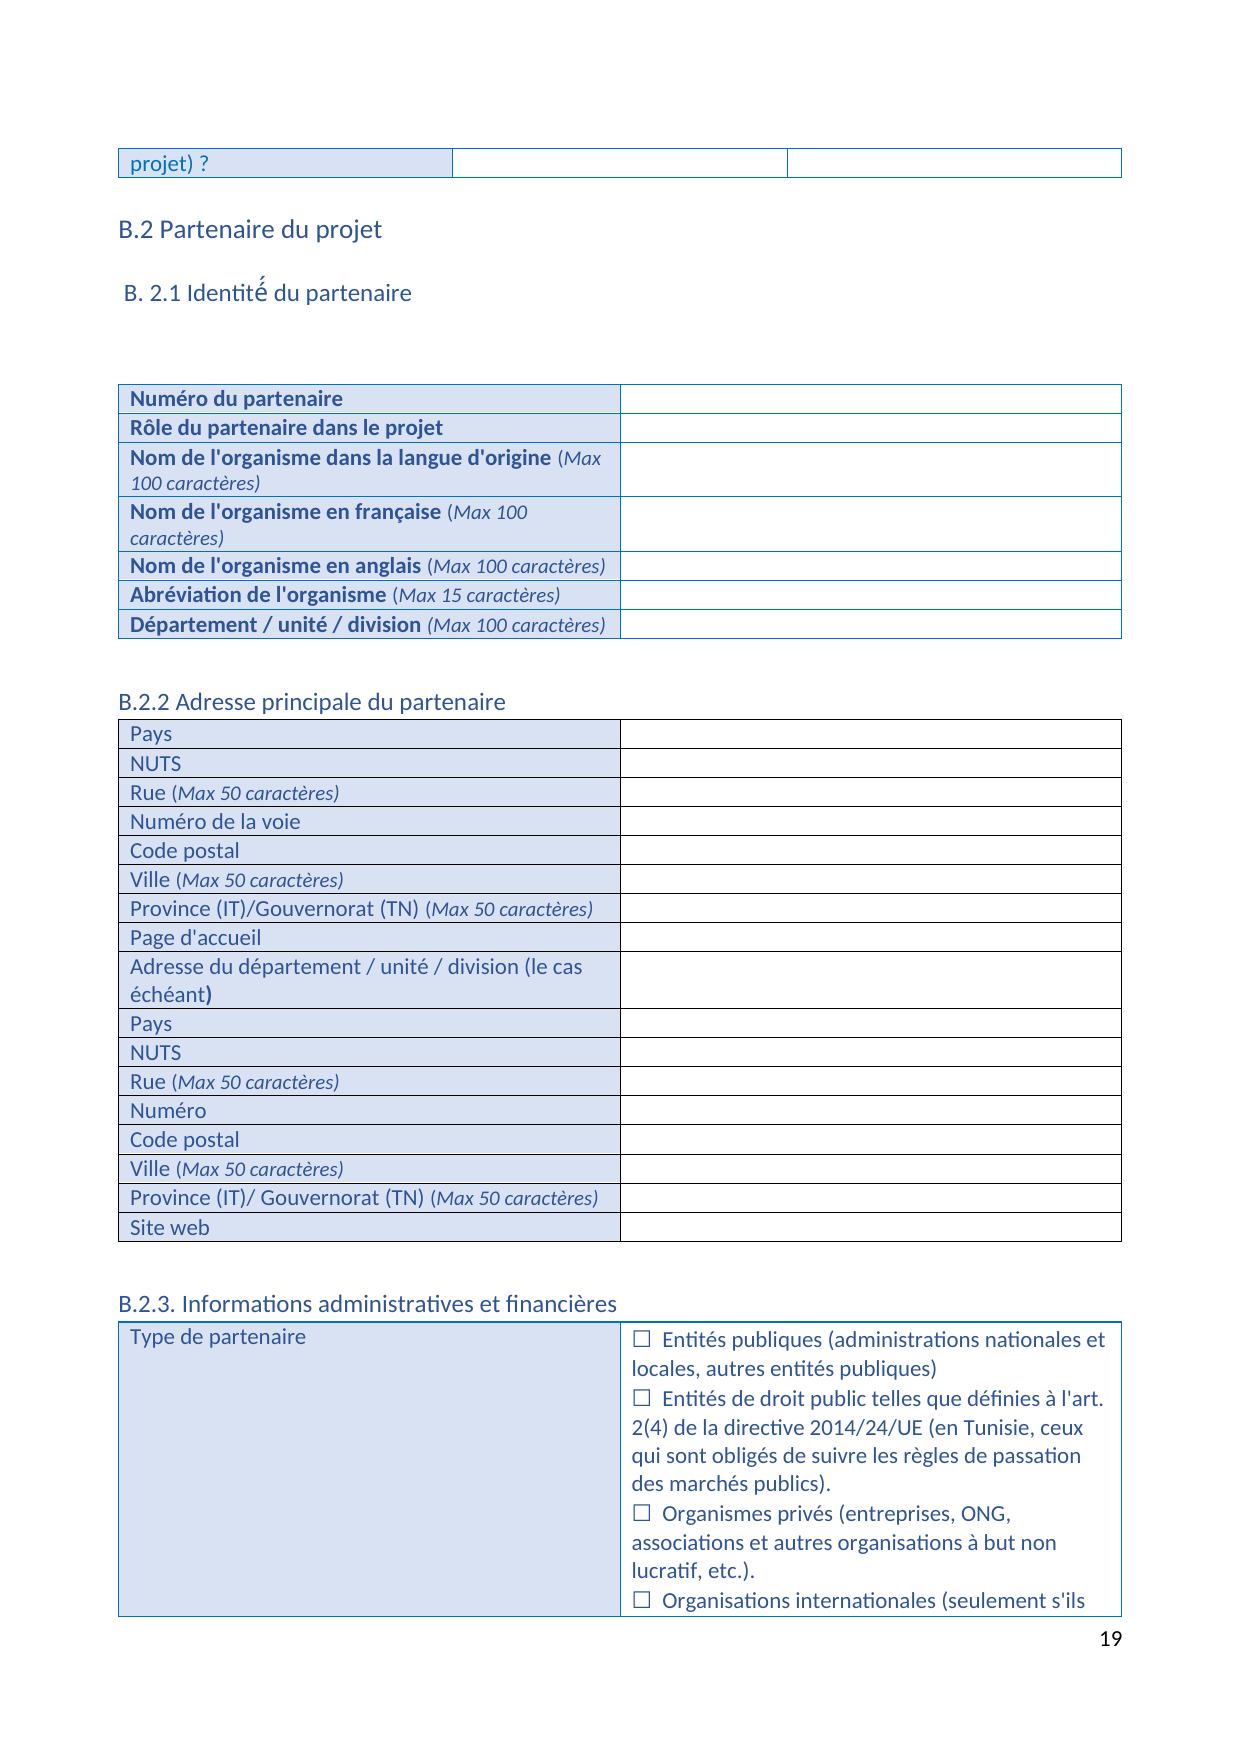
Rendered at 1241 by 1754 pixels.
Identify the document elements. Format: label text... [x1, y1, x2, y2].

table_cell Numéro de la voie [119, 807, 620, 835]
table_cell [621, 610, 1121, 638]
table_header Type de partenaire [119, 1323, 620, 1616]
table_cell Nom de l'organisme dans la langue d'origine (Max 100 caractères) [119, 443, 620, 496]
table_cell [621, 581, 1121, 609]
table_cell Rue (Max 50 caractères) [119, 778, 620, 806]
subtitle B.2.2 Adresse principale du partenaire [118, 686, 1122, 716]
table_cell [621, 1155, 1121, 1182]
table_cell Nom de l'organisme en française (Max 100 caractères) [119, 497, 620, 551]
table_cell Page d'accueil [119, 923, 620, 951]
table_header Numéro du partenaire [119, 385, 620, 412]
subtitle B.2.3. Informations administratives et financières [118, 1288, 1122, 1319]
text B. 2.1 Identité́ du partenaire [118, 277, 1122, 307]
table_header Pays [119, 720, 620, 748]
table_cell [621, 865, 1121, 893]
table_cell [621, 1067, 1121, 1095]
table_cell [621, 443, 1121, 496]
table_cell Code postal [119, 836, 620, 864]
table_header [621, 720, 1121, 748]
table_cell Code postal [119, 1125, 620, 1153]
table_cell [621, 1038, 1121, 1066]
table_cell Nom de l'organisme en anglais (Max 100 caractères) [119, 552, 620, 579]
table_header [621, 385, 1121, 412]
table_cell NUTS [119, 1038, 620, 1066]
table_cell Oui Non [453, 149, 787, 177]
table_cell Pays [119, 1009, 620, 1037]
table_cell [621, 778, 1121, 806]
table_cell Abréviation de l'organisme (Max 15 caractères) [119, 581, 620, 609]
table_cell [621, 1213, 1121, 1241]
table_cell [621, 552, 1121, 579]
table_cell [621, 923, 1121, 951]
table_cell Rôle du partenaire dans le projet [119, 414, 620, 442]
subtitle B.2 Partenaire du projet [118, 212, 1122, 245]
table_cell [621, 807, 1121, 835]
table_cell [621, 1096, 1121, 1124]
table_cell Site web [119, 1213, 620, 1241]
table_cell [621, 1125, 1121, 1153]
table_cell Département / unité / division (Max 100 caractères) [119, 610, 620, 638]
table_cell Rue (Max 50 caractères) [119, 1067, 620, 1095]
table_cell [621, 1184, 1121, 1212]
table_cell Province (IT)/Gouvernorat (TN) (Max 50 caractères) [119, 894, 620, 922]
table_cell [621, 1009, 1121, 1037]
table_cell Province (IT)/ Gouvernorat (TN) (Max 50 caractères) [119, 1184, 620, 1212]
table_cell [119, 149, 452, 177]
table_cell [621, 749, 1121, 777]
table_cell Ville (Max 50 caractères) [119, 865, 620, 893]
table_cell Ville (Max 50 caractères) [119, 1155, 620, 1182]
table_cell [621, 836, 1121, 864]
table_cell [621, 414, 1121, 442]
table_cell [788, 149, 1121, 177]
table_cell [621, 894, 1121, 922]
table_cell [621, 497, 1121, 551]
table_cell Adresse du département / unité / division (le cas échéant) [119, 952, 620, 1008]
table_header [621, 1323, 1121, 1616]
table_cell NUTS [119, 749, 620, 777]
table_cell [621, 952, 1121, 1008]
table_cell Numéro [119, 1096, 620, 1124]
